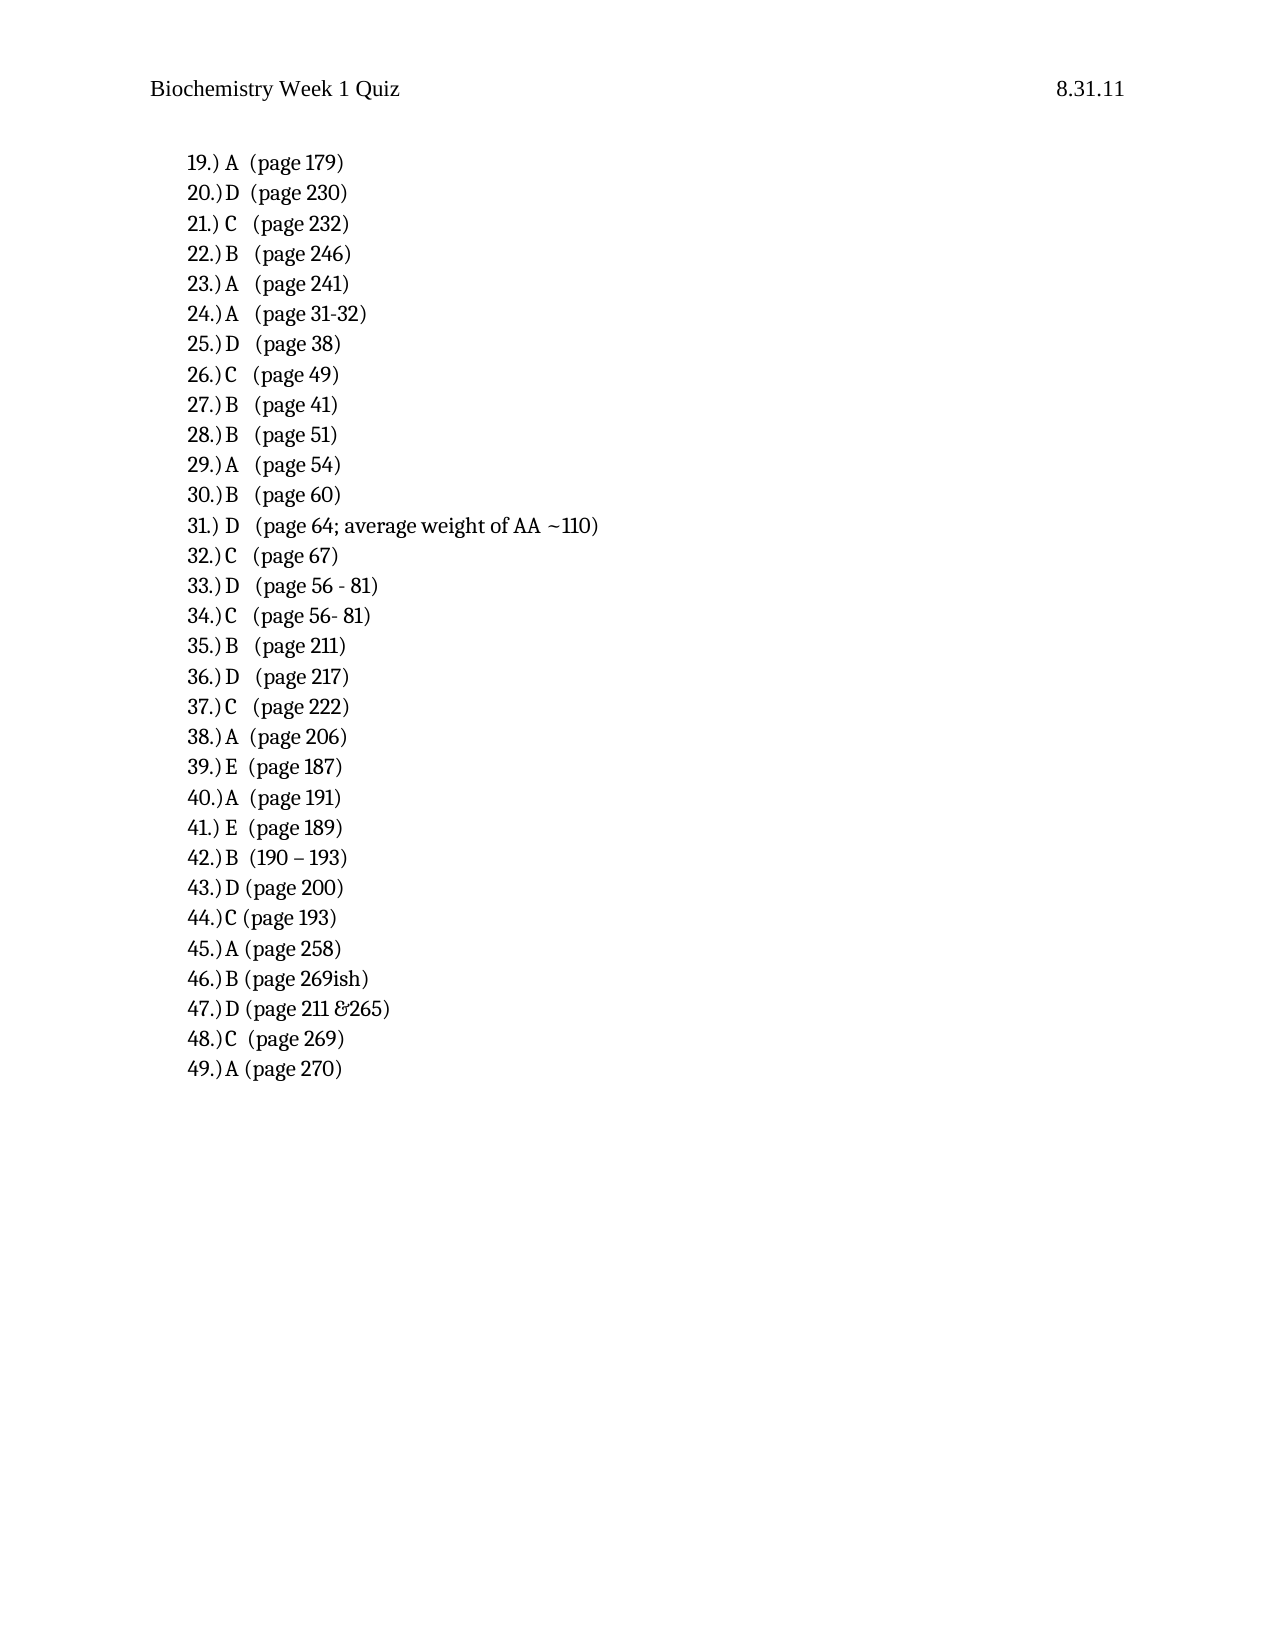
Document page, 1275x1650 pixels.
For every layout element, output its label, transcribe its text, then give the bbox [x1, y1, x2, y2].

list D (page 64; average weight of AA ~110) [187, 512, 1125, 539]
list A (page 206) [187, 724, 1125, 750]
list D (page 200) [187, 875, 1125, 901]
list A (page 191) [187, 784, 1125, 811]
list C (page 232) [187, 210, 1125, 237]
list A (page 31-32) [187, 301, 1125, 327]
list D (page 211 &265) [187, 996, 1125, 1022]
list D (page 56 - 81) [187, 573, 1125, 599]
list B (page 51) [187, 422, 1125, 448]
list D (page 230) [187, 180, 1125, 207]
list C (page 193) [187, 905, 1125, 932]
list B (page 211) [187, 633, 1125, 660]
list E (page 187) [187, 754, 1125, 781]
list D (page 217) [187, 663, 1125, 690]
list C (page 49) [187, 361, 1125, 388]
list B (page 269ish) [187, 966, 1125, 992]
list C (page 222) [187, 694, 1125, 720]
list B (page 60) [187, 482, 1125, 509]
list C (page 269) [187, 1026, 1125, 1052]
list A (page 54) [187, 452, 1125, 478]
list C (page 56- 81) [187, 603, 1125, 629]
list A (page 241) [187, 271, 1125, 297]
list A (page 258) [187, 935, 1125, 962]
list C (page 67) [187, 543, 1125, 569]
list B (page 246) [187, 241, 1125, 267]
list D (page 38) [187, 331, 1125, 358]
list A (page 179) [187, 150, 1125, 176]
list B (190 – 193) [187, 845, 1125, 871]
list E (page 189) [187, 814, 1125, 841]
list A (page 270) [187, 1056, 1125, 1083]
list B (page 41) [187, 392, 1125, 418]
